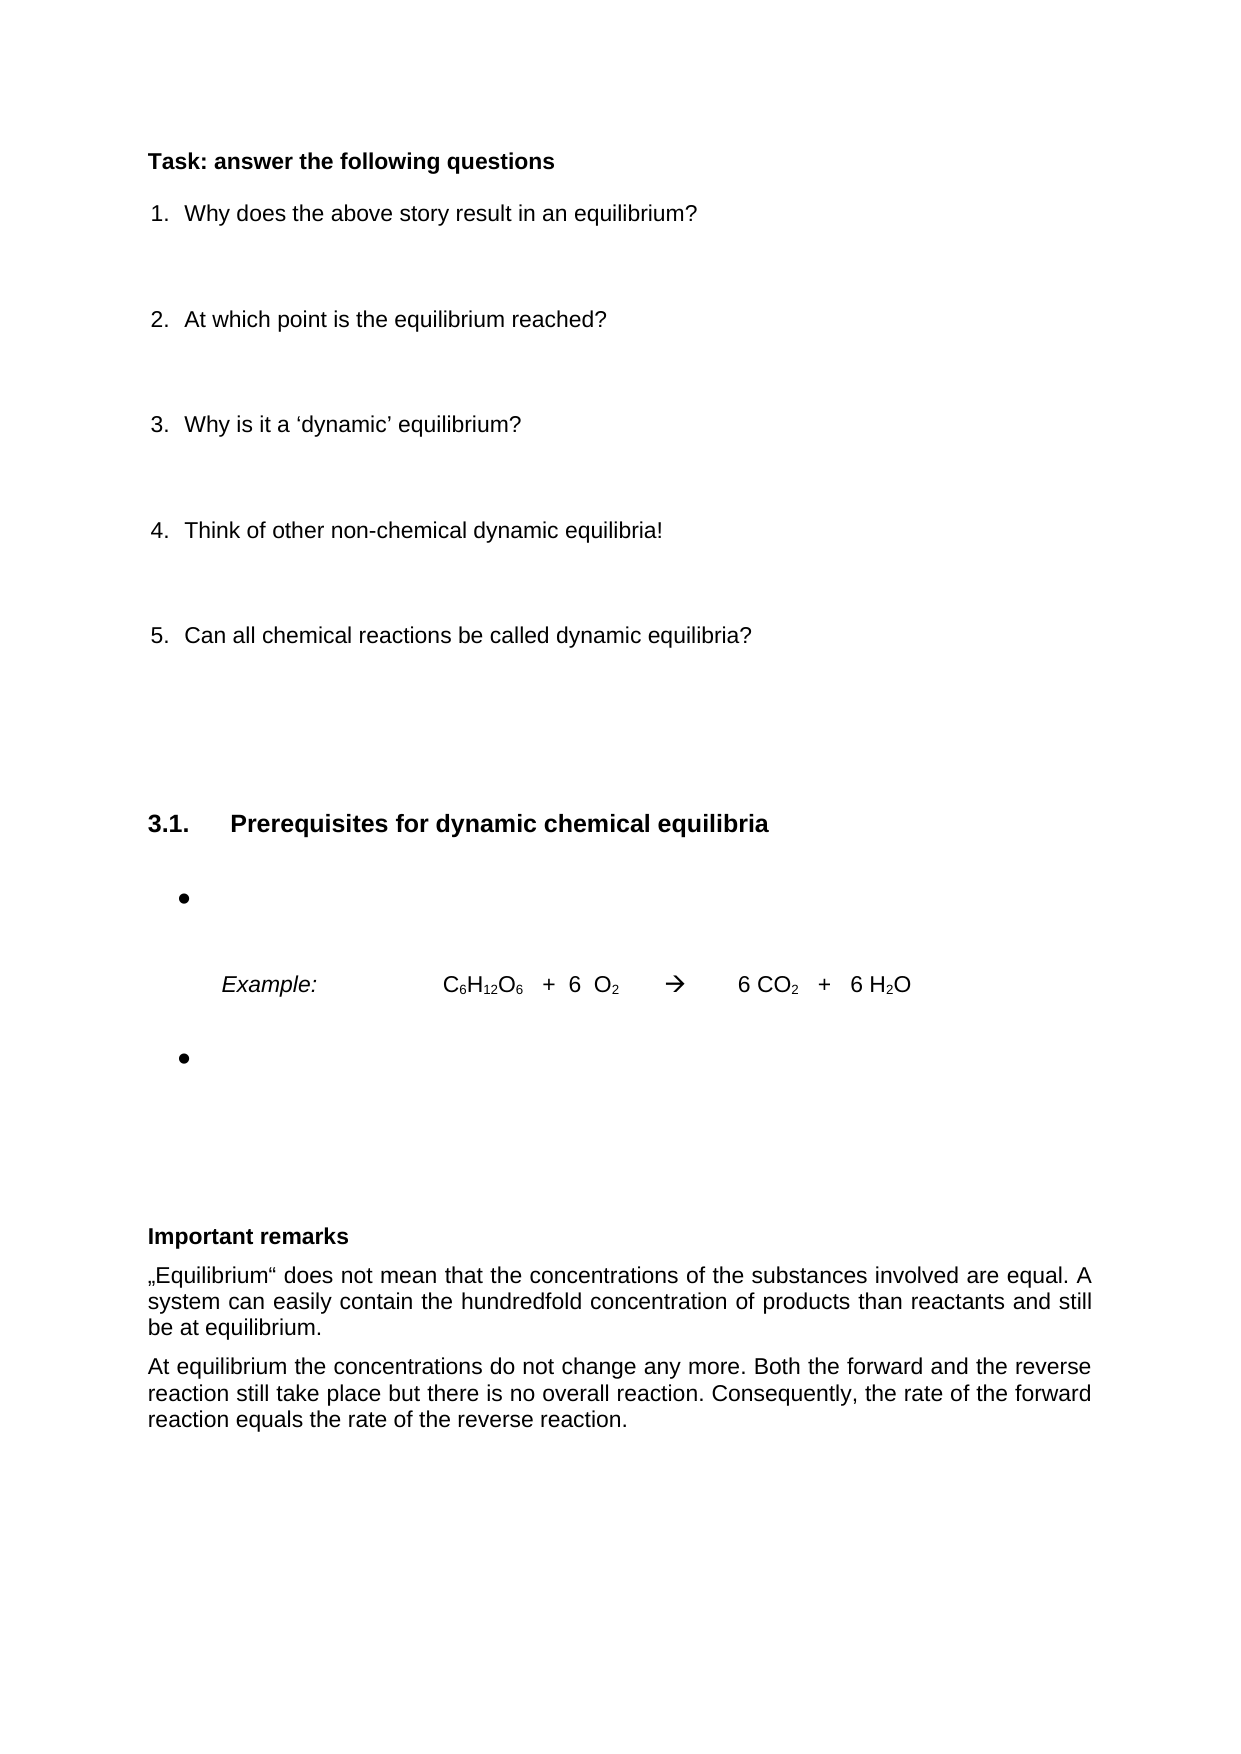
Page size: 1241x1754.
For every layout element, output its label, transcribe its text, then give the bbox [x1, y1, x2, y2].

text Example: C6H12O6 + 6 O2 6 CO2 + 6 H2O [177, 971, 1093, 1024]
list Can all chemical reactions be called dynamic equilibria? [150, 622, 1093, 648]
list Why is it a ‘dynamic’ equilibrium? [150, 411, 1093, 437]
list At which point is the equilibrium reached? [150, 306, 1093, 332]
text Task: answer the following questions [148, 148, 1093, 174]
subtitle Prerequisites for dynamic chemical equilibria [148, 809, 1093, 838]
text • [177, 876, 1093, 919]
list Think of other non-chemical dynamic equilibria! [150, 517, 1093, 543]
list Why does the above story result in an equilibrium? [150, 200, 1093, 227]
text Important remarks [148, 1223, 1093, 1249]
text At equilibrium the concentrations do not change any more. Both the forward and the reverse reaction still take place but there is no overall reaction. Consequently, the rate of the forward reaction equals the rate of the reverse reaction. [148, 1353, 1093, 1432]
text „Equilibrium“ does not mean that the concentrations of the substances involved are equal. A system can easily contain the hundredfold concentration of products than reactants and still be at equilibrium. [148, 1262, 1093, 1341]
text • [177, 1036, 1093, 1079]
